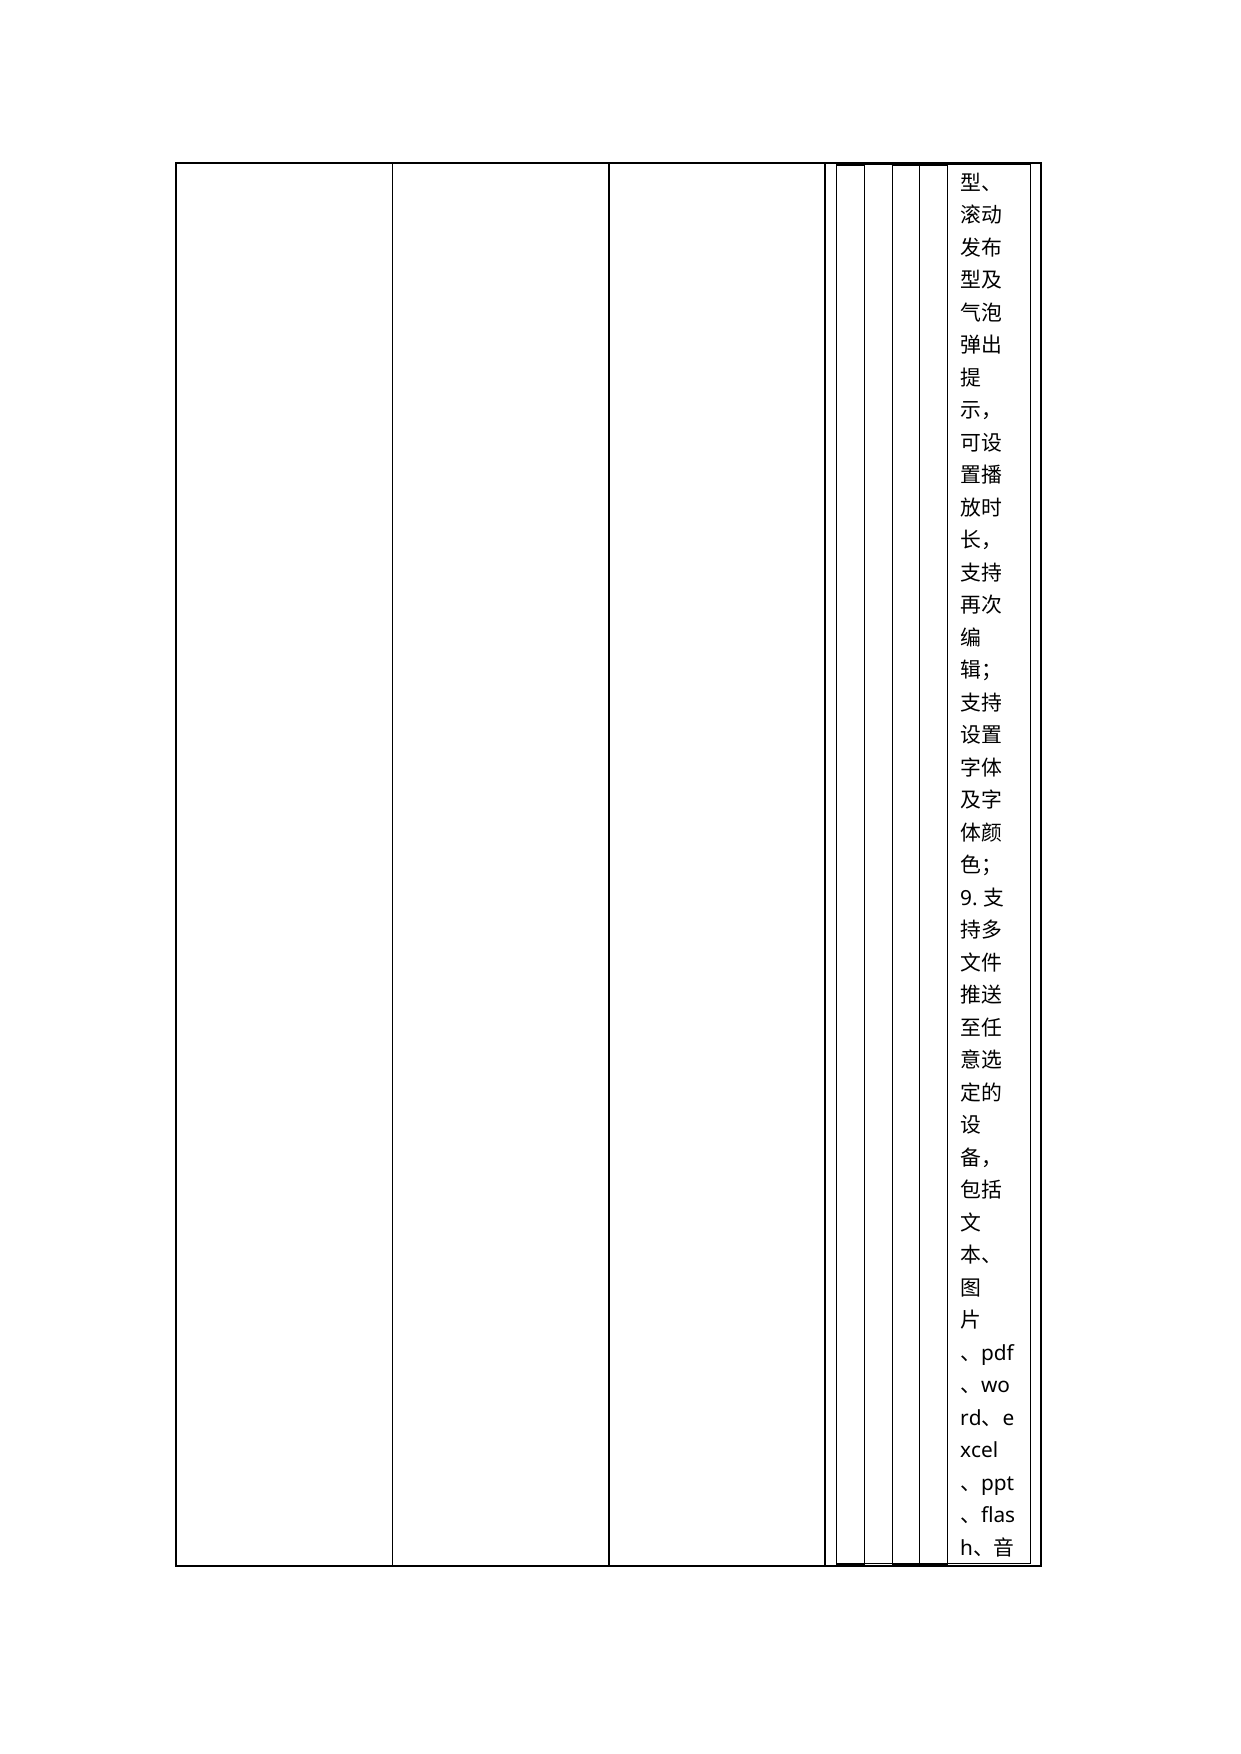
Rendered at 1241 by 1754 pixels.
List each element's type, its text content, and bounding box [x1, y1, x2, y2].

table_cell 1 [393, 164, 608, 1565]
table_cell [837, 166, 864, 1563]
table_cell [920, 166, 947, 1563]
table_cell [177, 164, 392, 1565]
table_cell [893, 166, 919, 1563]
table_cell [826, 164, 836, 1565]
table_cell [865, 165, 892, 1563]
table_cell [610, 164, 824, 1565]
table_cell [948, 164, 1040, 1565]
